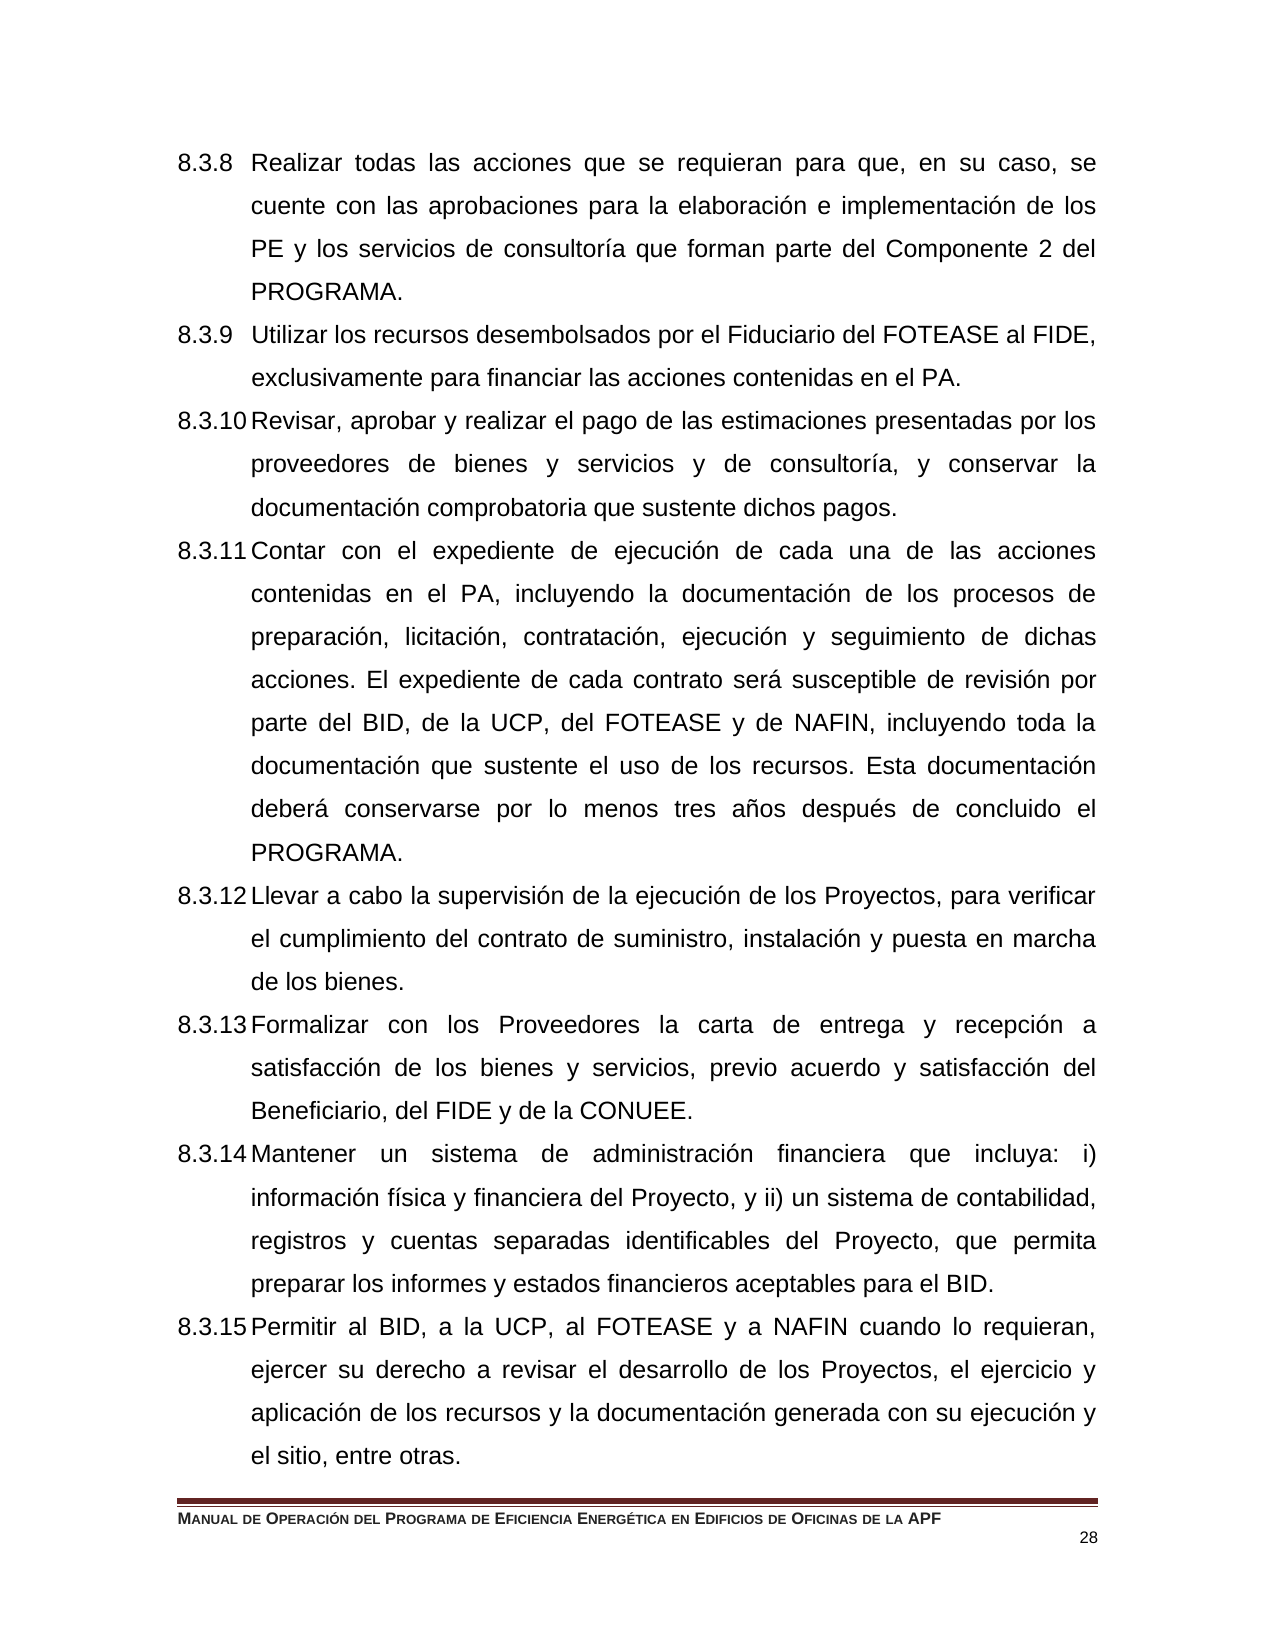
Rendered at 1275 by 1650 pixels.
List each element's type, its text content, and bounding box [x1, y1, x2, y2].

text 8.3.9 Utilizar los recursos desembolsados por el Fiduciario del FOTEASE al FIDE, exclusivamente para financiar las acciones contenidas en el PA. [177, 320, 1098, 392]
text 8.3.15 Permitir al BID, a la UCP, al FOTEASE y a NAFIN cuando lo requieran, ejercer su derecho a revisar el desarrollo de los Proyectos, el ejercicio y aplicación de los recursos y la documentación generada con su ejecución y el sitio, entre otras. [177, 1312, 1098, 1470]
text 8.3.10 Revisar, aprobar y realizar el pago de las estimaciones presentadas por los proveedores de bienes y servicios y de consultoría, y conservar la documentación comprobatoria que sustente dichos pagos. [177, 406, 1098, 521]
text 8.3.11 Contar con el expediente de ejecución de cada una de las acciones contenidas en el PA, incluyendo la documentación de los procesos de preparación, licitación, contratación, ejecución y seguimiento de dichas acciones. El expediente de cada contrato será susceptible de revisión por parte del BID, de la UCP, del FOTEASE y de NAFIN, incluyendo toda la documentación que sustente el uso de los recursos. Esta documentación deberá conservarse por lo menos tres años después de concluido el PROGRAMA. [177, 536, 1098, 866]
text 8.3.14 Mantener un sistema de administración financiera que incluya: i) información física y financiera del Proyecto, y ii) un sistema de contabilidad, registros y cuentas separadas identificables del Proyecto, que permita preparar los informes y estados financieros aceptables para el BID. [177, 1139, 1098, 1298]
text 8.3.12 Llevar a cabo la supervisión de la ejecución de los Proyectos, para verificar el cumplimiento del contrato de suministro, instalación y puesta en marcha de los bienes. [177, 881, 1098, 996]
text 8.3.13 Formalizar con los Proveedores la carta de entrega y recepción a satisfacción de los bienes y servicios, previo acuerdo y satisfacción del Beneficiario, del FIDE y de la CONUEE. [177, 1010, 1098, 1125]
text 8.3.8 Realizar todas las acciones que se requieran para que, en su caso, se cuente con las aprobaciones para la elaboración e implementación de los PE y los servicios de consultoría que forman parte del Componente 2 del PROGRAMA. [177, 148, 1098, 306]
